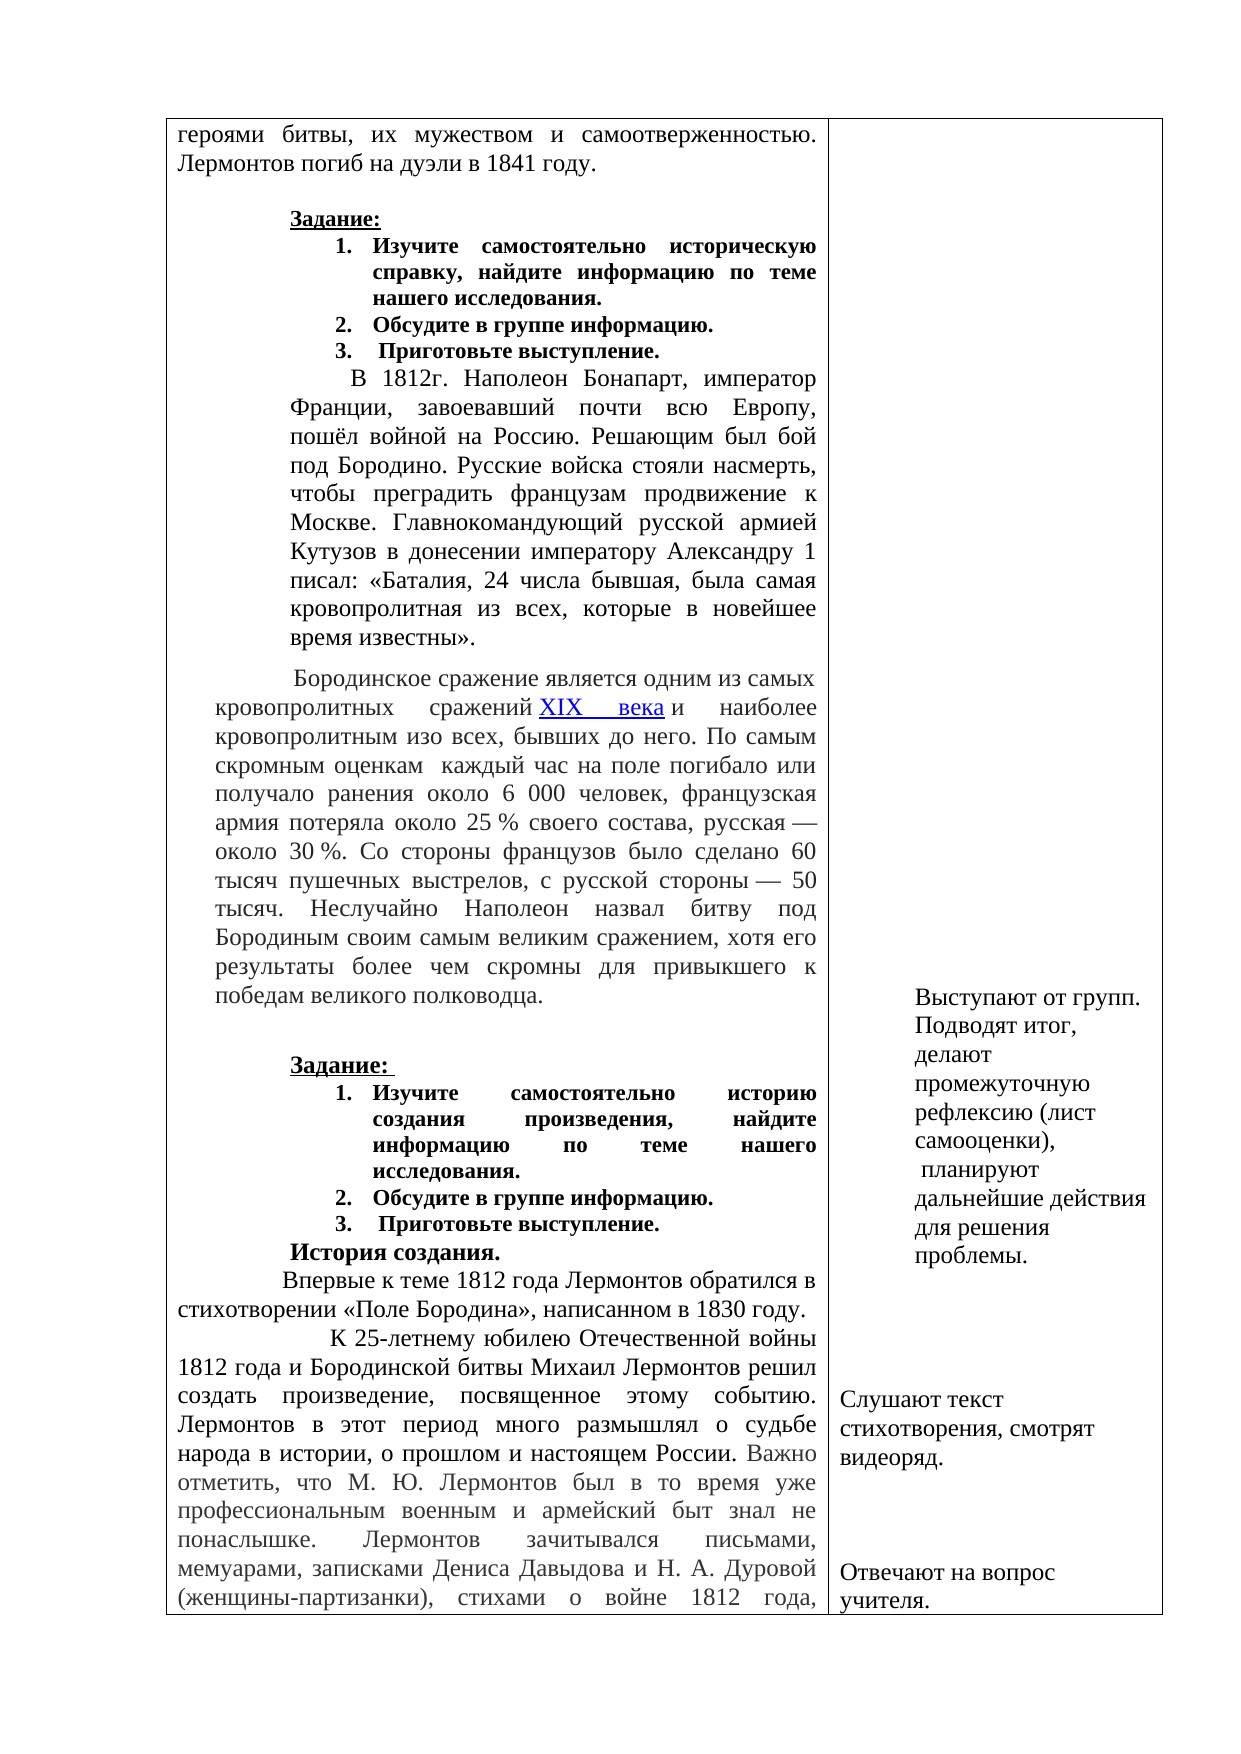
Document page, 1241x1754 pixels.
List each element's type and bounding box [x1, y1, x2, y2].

table_cell [167, 119, 828, 1614]
table_cell [829, 119, 1162, 1614]
